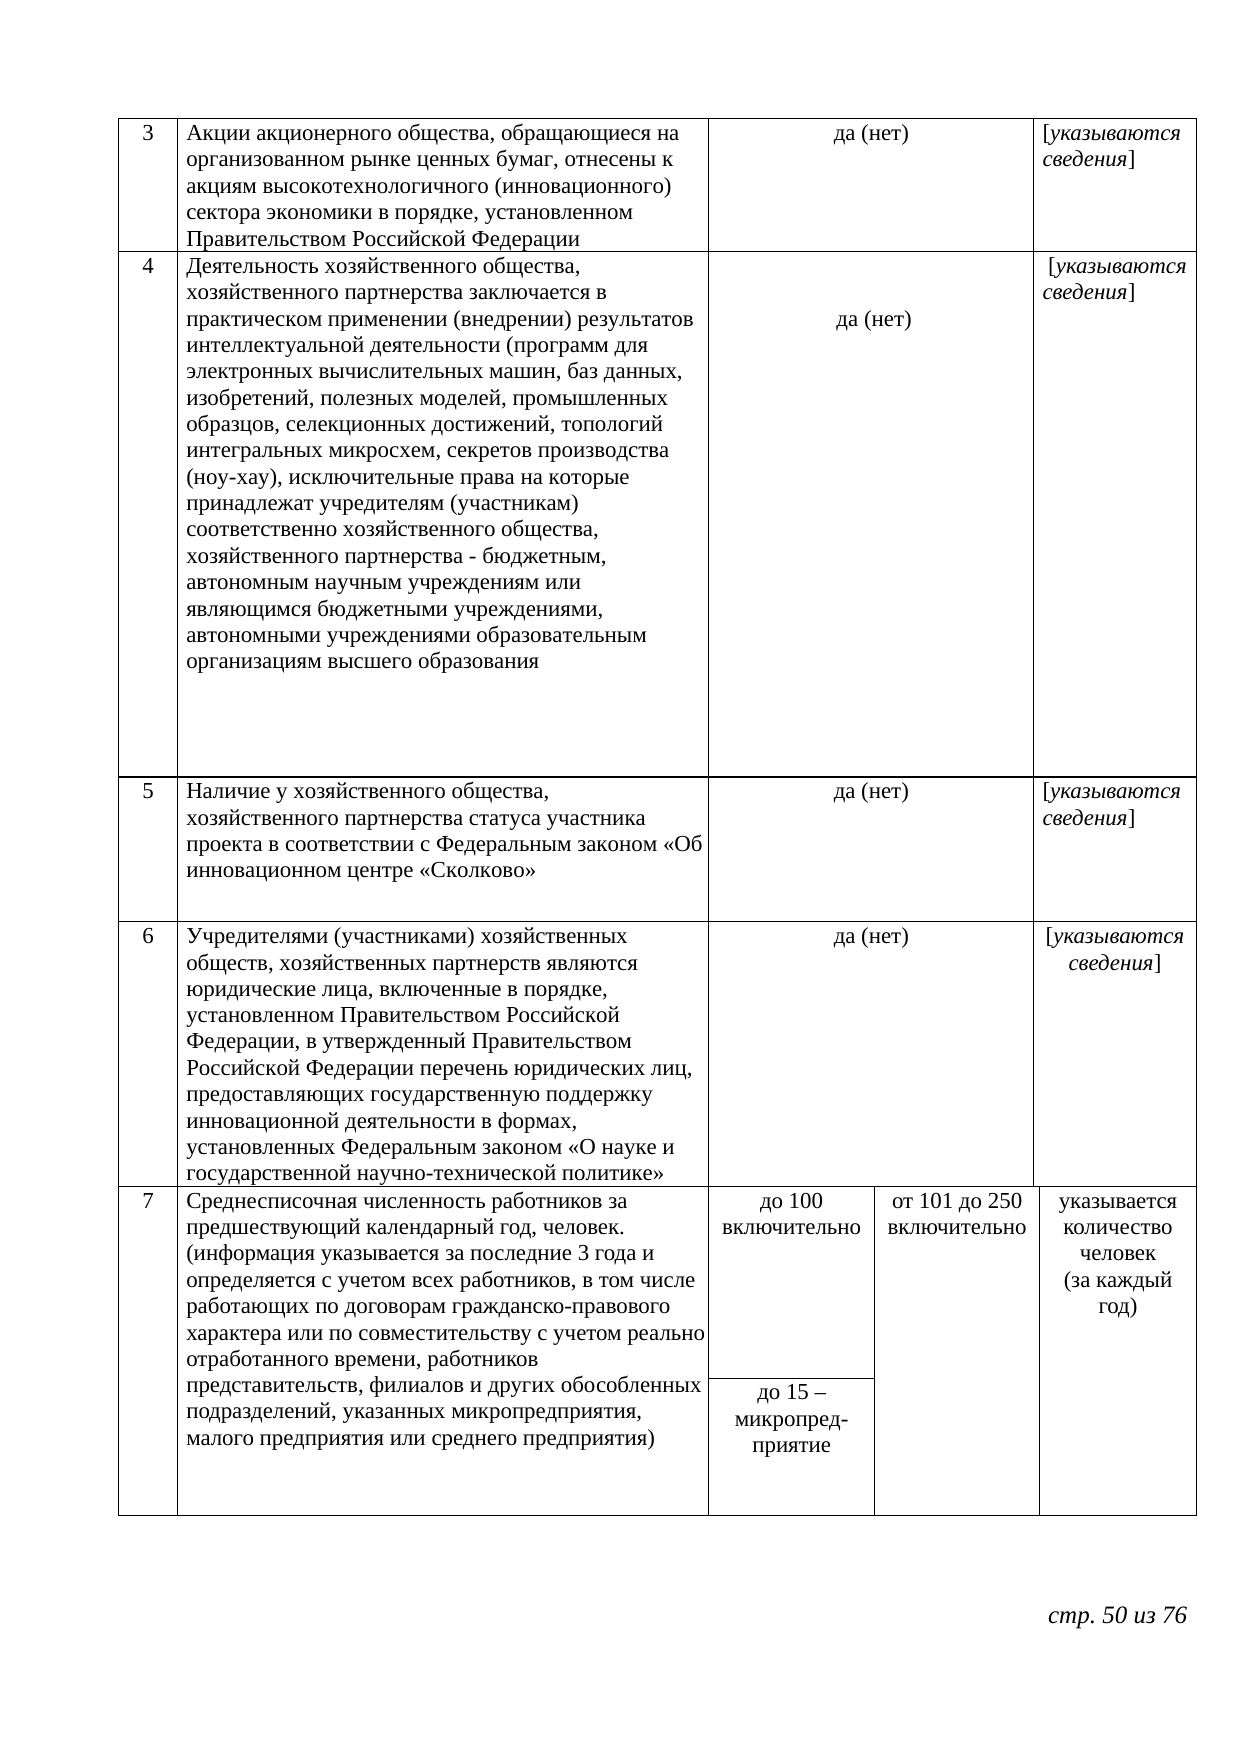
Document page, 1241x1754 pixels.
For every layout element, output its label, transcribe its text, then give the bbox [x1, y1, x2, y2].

table_cell от 101 до 250 включительно [875, 1187, 1039, 1514]
table_cell 4 [119, 252, 177, 776]
table_cell до 15 – микропредприятие [709, 1379, 874, 1514]
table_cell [1034, 119, 1196, 251]
table_cell Акции акционерного общества, обращающиеся на организованном рынке ценных бумаг, отнесены к акциям высокотехнологичного (инновационного) сектора экономики в порядке, установленном Правительством Российской Федерации [178, 119, 708, 251]
table_cell 6 [119, 922, 177, 1186]
table_cell да (нет) [709, 252, 1033, 776]
table_cell да (нет) [709, 119, 1033, 251]
table_cell Учредителями (участниками) хозяйственных обществ, хозяйственных партнерств являются юридические лица, включенные в порядке, установленном Правительством Российской Федерации, в утвержденный Правительством Российской Федерации перечень юридических лиц, предоставляющих государственную поддержку инновационной деятельности в формах, установленных Федеральным законом «О науке и государственной научно-технической политике» [178, 922, 708, 1186]
table_cell Наличие у хозяйственного общества, хозяйственного партнерства статуса участника проекта в соответствии с Федеральным законом «Об инновационном центре «Сколково» [178, 778, 708, 921]
table_cell Деятельность хозяйственного общества, хозяйственного партнерства заключается в практическом применении (внедрении) результатов интеллектуальной деятельности (программ для электронных вычислительных машин, баз данных, изобретений, полезных моделей, промышленных образцов, селекционных достижений, топологий интегральных микросхем, секретов производства (ноу-хау), исключительные права на которые принадлежат учредителям (участникам) соответственно хозяйственного общества, хозяйственного партнерства - бюджетным, автономным научным учреждениям или являющимся бюджетными учреждениями, автономными учреждениями образовательным организациям высшего образования [178, 252, 708, 776]
table_cell [указываются сведения] [1034, 778, 1196, 921]
table_cell 5 [119, 778, 177, 921]
table_cell [указываются сведения] [1034, 922, 1196, 1186]
table_cell до 100 включительно [709, 1187, 874, 1377]
table_cell 3 [119, 119, 177, 251]
table_cell да (нет) [709, 778, 1033, 921]
table_cell указывается количество человек (за каждый год) [1040, 1187, 1196, 1514]
table_cell Среднесписочная численность работников за предшествующий календарный год, человек. (информация указывается за последние 3 года и определяется с учетом всех работников, в том числе работающих по договорам гражданско-правового характера или по совместительству с учетом реально отработанного времени, работников представительств, филиалов и других обособленных подразделений, указанных микропредприятия, малого предприятия или среднего предприятия) [178, 1187, 708, 1514]
table_cell 7 [119, 1187, 177, 1514]
table_cell да (нет) [709, 922, 1033, 1186]
table_cell [указываются сведения] [1034, 252, 1196, 776]
